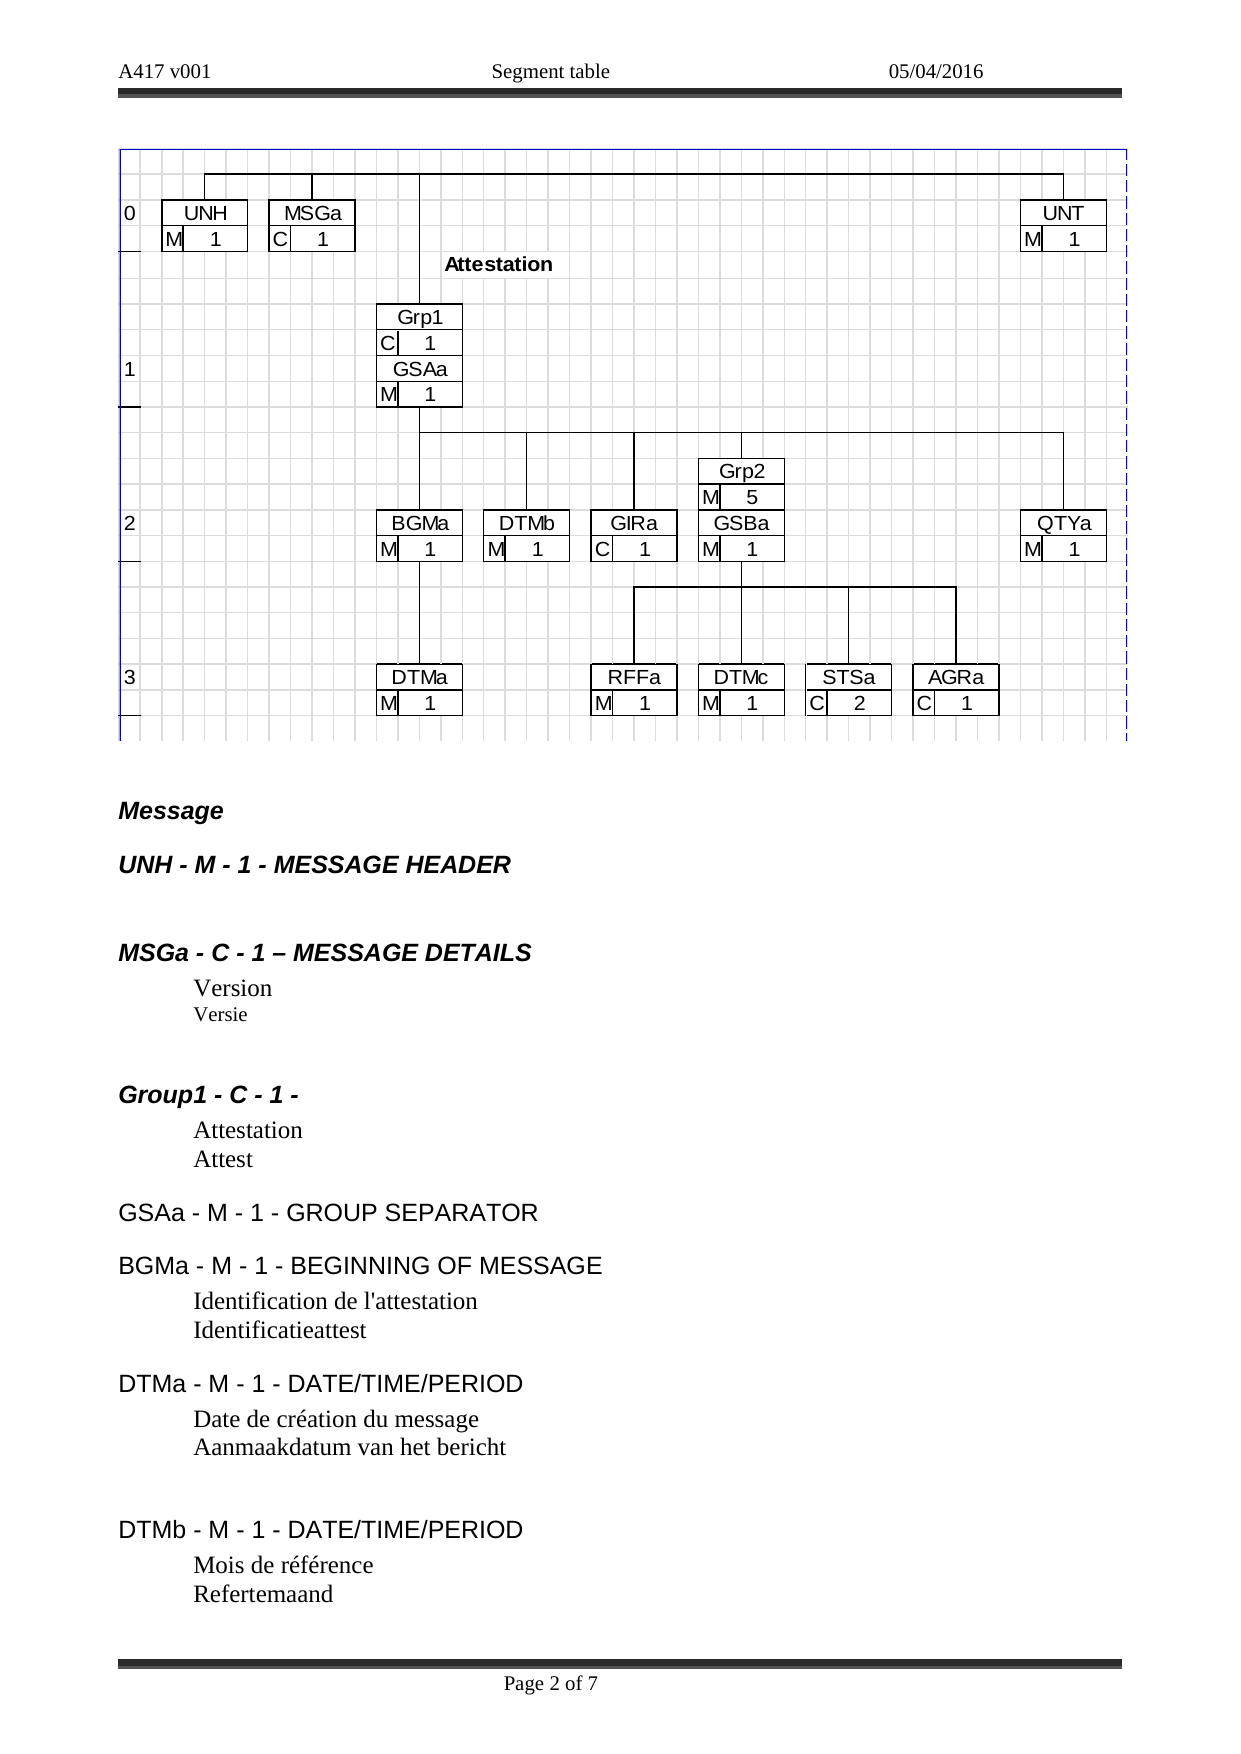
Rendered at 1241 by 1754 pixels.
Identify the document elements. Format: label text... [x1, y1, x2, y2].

subtitle DTMb - M - 1 - DATE/TIME/PERIOD [118, 1515, 1122, 1544]
subtitle BGMa - M - 1 - BEGINNING OF MESSAGE [118, 1251, 1122, 1280]
text Date de création du message [118, 1404, 1122, 1432]
text Versie [118, 1002, 1122, 1026]
subtitle Message [118, 796, 1122, 825]
text Aanmaakdatum van het bericht [118, 1432, 1122, 1461]
text Mois de référence [118, 1550, 1122, 1579]
text Attest [118, 1144, 1122, 1172]
text Version [118, 973, 1122, 1002]
subtitle UNH - M - 1 - MESSAGE HEADER [118, 850, 1122, 878]
subtitle MSGa - C - 1 – MESSAGE DETAILS [118, 938, 1122, 967]
subtitle Group1 - C - 1 - [118, 1080, 1122, 1109]
text Identification de l'attestation [118, 1286, 1122, 1315]
subtitle GSAa - M - 1 - GROUP SEPARATOR [118, 1197, 1122, 1226]
subtitle DTMa - M - 1 - DATE/TIME/PERIOD [118, 1369, 1122, 1397]
text Refertemaand [118, 1579, 1122, 1607]
text Identificatieattest [118, 1315, 1122, 1344]
text Attestation [118, 1115, 1122, 1144]
